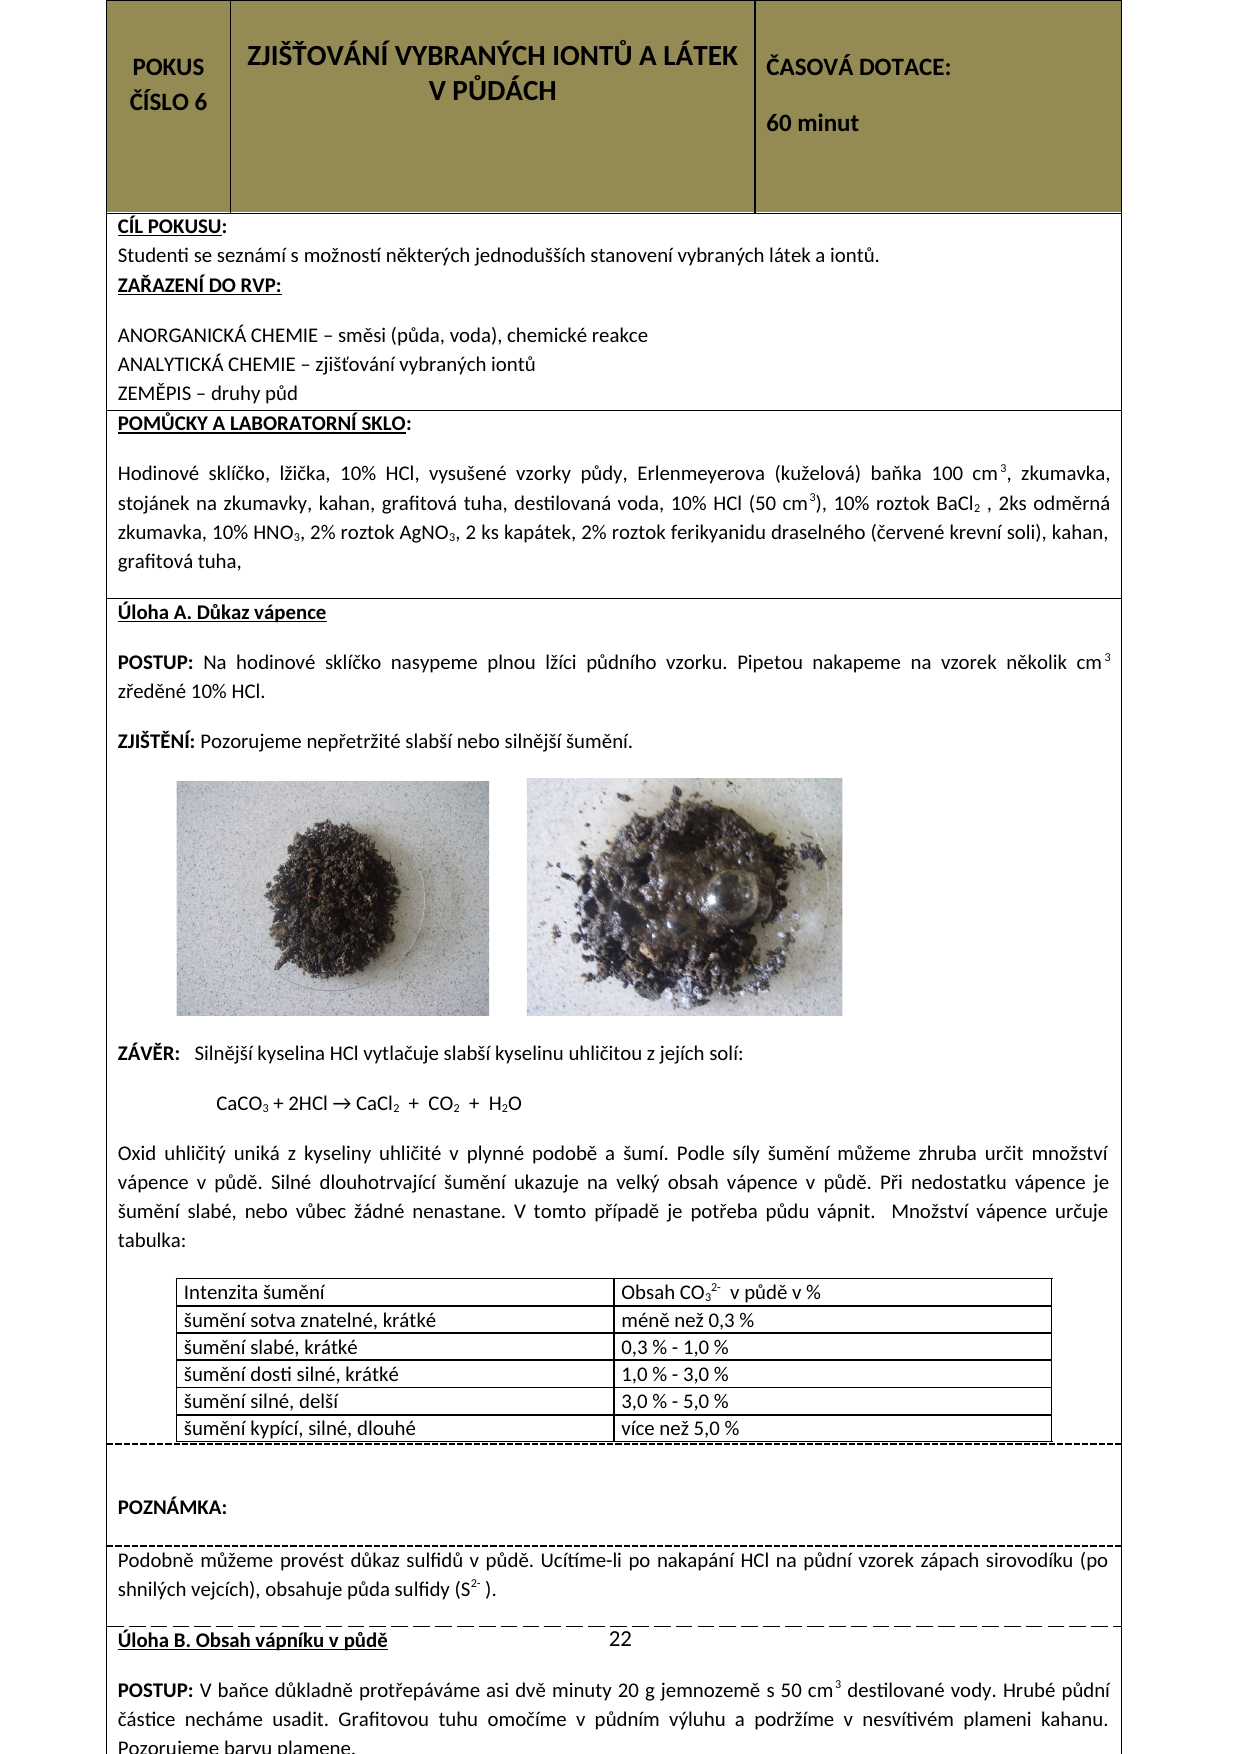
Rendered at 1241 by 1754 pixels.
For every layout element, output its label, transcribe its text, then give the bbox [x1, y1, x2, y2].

table_cell Úloha A. Důkaz vápence Postup: Na hodinové sklíčko nasypeme plnou lžíci půdního vzorku. Pipetou nakapeme na vzorek několik cm3 zředěné 10% HCl. [107, 599, 1121, 728]
table_cell Podobně můžeme provést důkaz sulfidů v půdě. Ucítíme-li po nakapání HCl na půdní vzorek zápach sirovodíku (po shnilých vejcích), obsahuje půda sulfidy (S2- ). [107, 1545, 1121, 1626]
picture [526, 778, 843, 1016]
table_cell ZÁVĚR: Silnější kyselina HCl vytlačuje slabší kyselinu uhličitou z jejích solí: CaCO3 + 2HCl → CaCl2 + CO2 + H2O Oxid uhličitý uniká z kyseliny uhličité v plynné podobě a šumí. Podle síly šumění můžeme zhruba určit množství vápence v půdě. Silné dlouhotrvající šumění ukazuje na velký obsah vápence v půdě. Při nedostatku vápence je šumění slabé, nebo vůbec žádné nenastane. V tomto případě je potřeba půdu vápnit. Množství vápence určuje tabulka: [107, 1040, 1121, 1442]
table_cell POMŮCKY A LABORATORNÍ SKLO: Hodinové sklíčko, lžička, 10% HCl, vysušené vzorky půdy, Erlenmeyerova (kuželová) baňka 100 cm3, zkumavka, stojánek na zkumavky, kahan, grafitová tuha, destilovaná voda, 10% HCl (50 cm3), 10% roztok BaCl2 , 2ks odměrná zkumavka, 10% HNO3, 2% roztok AgNO3, 2 ks kapátek, 2% roztok ferikyanidu draselného (červené krevní soli), kahan, grafitová tuha, [107, 411, 1121, 598]
picture [176, 781, 490, 1016]
table_cell Úloha B. Obsah vápníku v půdě POSTUP: V baňce důkladně protřepáváme asi dvě minuty 20 g jemnozemě s 50 cm3 destilované vody. Hrubé půdní částice necháme usadit. Grafitovou tuhu omočíme v půdním výluhu a podržíme v nesvítivém plameni kahanu. Pozorujeme barvu plamene. ZJIŠTĚNÍ: Po vložení grafitové tuhy do plamene se změní jeho barva na cihlově červenou. ZÁVĚR: Cihlově červeným zbarvením plamene lze dokázat vápník (vápenaté ionty) v půdě. [107, 1626, 1121, 1754]
table_header ČASOVÁ DOTACE: 60 minut [756, 1, 1121, 212]
table_cell POZNÁMKA: [107, 1443, 1121, 1545]
table_cell Cíl POKUSU: Studenti se seznámí s možností některých jednodušších stanovení vybraných látek a iontů. ZAŘAZENÍ DO RVP: ANORGANICKÁ CHEMIE – směsi (půda, voda), chemické reakce ANALYTICKÁ CHEMIE – zjišťování vybraných iontů ZEMĚPIS – druhy půd [107, 214, 1121, 409]
table_header POKUS ČÍSLO 6 [107, 1, 230, 212]
table_cell ZJIŠTĚNÍ: Pozorujeme nepřetržité slabší nebo silnější šumění. [107, 729, 1121, 1040]
table_header ZJIŠŤOVÁNÍ VYBRANÝCH IONTŮ A LÁTEK V PŮDÁCH [231, 1, 754, 212]
